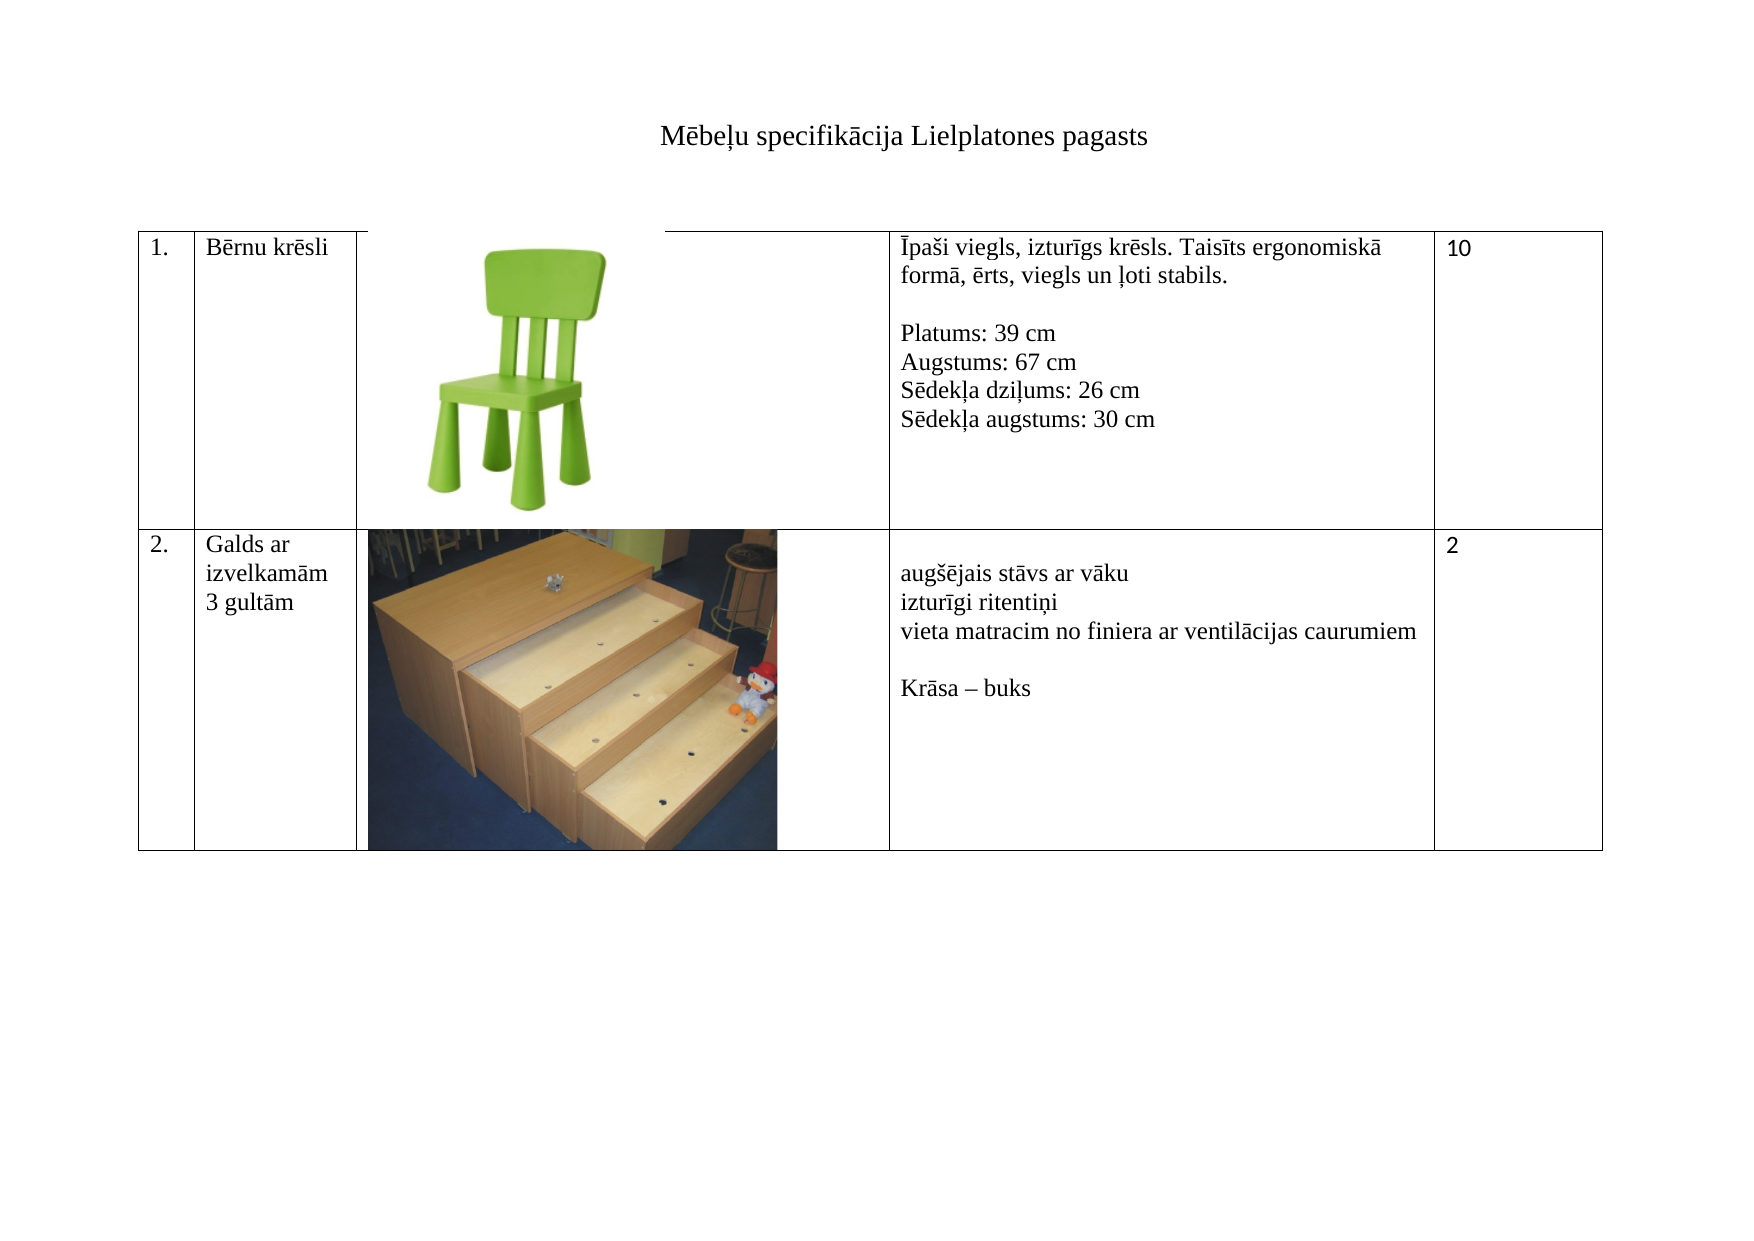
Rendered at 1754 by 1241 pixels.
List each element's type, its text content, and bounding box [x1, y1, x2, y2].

table_cell 2 [1435, 530, 1602, 850]
table_cell augšējais stāvs ar vāku izturīgi ritentiņi vieta matracim no finiera ar ventilācijas caurumiem Krāsa – buks [890, 530, 1434, 850]
table_header Īpaši viegls, izturīgs krēsls. Taisīts ergonomiskā formā, ērts, viegls un ļoti stabils. Platums: 39 cm Augstums: 67 cm Sēdekļa dziļums: 26 cm Sēdekļa augstums: 30 cm [890, 232, 1434, 528]
table_cell 2. [139, 530, 194, 850]
table_cell [778, 530, 889, 850]
table_header 1. [139, 232, 194, 528]
picture [368, 231, 778, 850]
table_cell Galds ar izvelkamām 3 gultām [195, 530, 356, 850]
table_header [357, 232, 368, 528]
table_header [665, 232, 889, 528]
text Mēbeļu specifikācija Lielplatones pagasts [150, 118, 1651, 152]
table_header 10 [1435, 232, 1602, 528]
table_header Bērnu krēsli [195, 232, 356, 528]
table_cell [357, 530, 368, 850]
